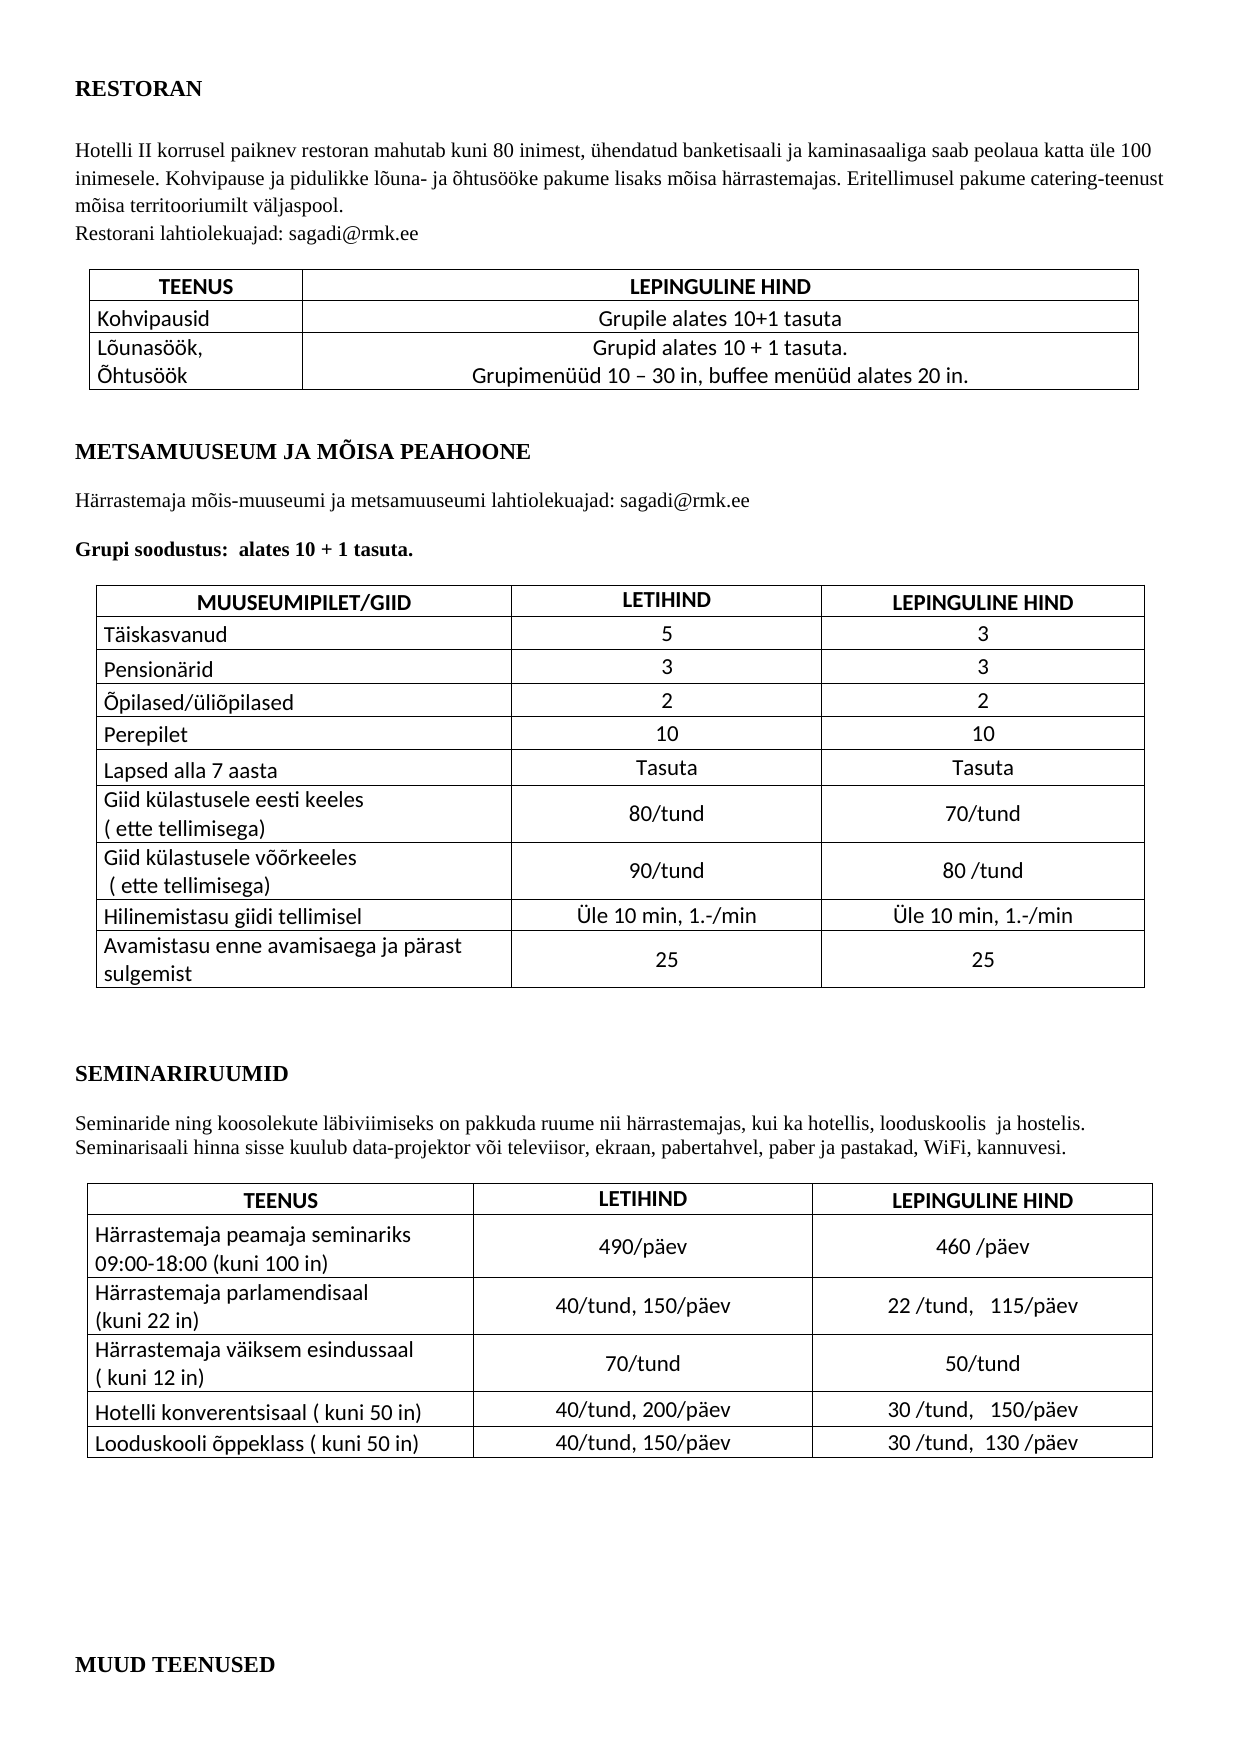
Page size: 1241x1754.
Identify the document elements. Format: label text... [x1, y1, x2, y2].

text Grupi soodustus: alates 10 + 1 tasuta. [75, 536, 1165, 561]
table_cell 22 /tund, 115/päev [813, 1278, 1152, 1334]
table_header LEPINGULINE HIND [822, 586, 1144, 616]
table_cell 70/tund [474, 1335, 812, 1391]
text SEMINARIRUUMID [75, 1060, 1165, 1087]
table_cell Hotelli konverentsisaal ( kuni 50 in) [88, 1392, 473, 1426]
table_cell Härrastemaja parlamendisaal (kuni 22 in) [88, 1278, 473, 1334]
text Hotelli II korrusel paiknev restoran mahutab kuni 80 inimest, ühendatud banketisaali ja kaminasaaliga saab peolaua katta üle 100 inimesele. Kohvipause ja pidulikke lõuna- ja õhtusööke pakume lisaks mõisa härrastemajas. Eritellimusel pakume catering-teenust mõisa territooriumilt väljaspool. [75, 138, 1165, 217]
table_cell Kohvipausid [90, 301, 302, 332]
table_cell 40/tund, 150/päev [474, 1427, 812, 1457]
table_cell 10 [822, 717, 1144, 749]
table_cell Härrastemaja väiksem esindussaal ( kuni 12 in) [88, 1335, 473, 1391]
table_cell Looduskooli õppeklass ( kuni 50 in) [88, 1427, 473, 1457]
table_header LETIHIND [512, 586, 821, 616]
table_cell 25 [512, 931, 821, 987]
table_header LEPINGULINE HIND [303, 270, 1138, 300]
table_cell 490/päev [474, 1215, 812, 1277]
table_header TEENUS [88, 1184, 473, 1214]
table_cell 2 [822, 684, 1144, 716]
table_cell Õpilased/üliõpilased [97, 684, 511, 716]
table_cell 70/tund [822, 786, 1144, 842]
table_cell Giid külastusele võõrkeeles ( ette tellimisega) [97, 843, 511, 899]
table_cell Perepilet [97, 717, 511, 749]
table_cell Lõunasöök, Õhtusöök [90, 333, 302, 389]
table_cell 80/tund [512, 786, 821, 842]
text MUUD TEENUSED [75, 1651, 1165, 1677]
table_header LETIHIND [474, 1184, 812, 1214]
table_cell 3 [822, 617, 1144, 649]
table_cell Täiskasvanud [97, 617, 511, 649]
table_cell 25 [822, 931, 1144, 987]
table_cell Tasuta [512, 750, 821, 784]
table_cell Tasuta [822, 750, 1144, 784]
table_cell Grupile alates 10+1 tasuta [303, 301, 1138, 332]
table_cell Üle 10 min, 1.-/min [512, 900, 821, 930]
table_cell Grupid alates 10 + 1 tasuta. Grupimenüüd 10 – 30 in, buffee menüüd alates 20 in. [303, 333, 1138, 389]
table_cell 50/tund [813, 1335, 1152, 1391]
table_header TEENUS [90, 270, 302, 300]
table_cell 80 /tund [822, 843, 1144, 899]
table_cell Hilinemistasu giidi tellimisel [97, 900, 511, 930]
table_header MUUSEUMIPILET/GIID [97, 586, 511, 616]
table_cell Üle 10 min, 1.-/min [822, 900, 1144, 930]
table_cell 40/tund, 150/päev [474, 1278, 812, 1334]
table_cell 2 [512, 684, 821, 716]
table_cell 5 [512, 617, 821, 649]
text Seminaride ning koosolekute läbiviimiseks on pakkuda ruume nii härrastemajas, kui ka hotellis, looduskoolis ja hostelis. [75, 1111, 1165, 1135]
table_cell 460 /päev [813, 1215, 1152, 1277]
table_cell 90/tund [512, 843, 821, 899]
table_cell Giid külastusele eesti keeles ( ette tellimisega) [97, 786, 511, 842]
text Restorani lahtiolekuajad: sagadi@rmk.ee [75, 221, 1165, 245]
table_cell 3 [822, 650, 1144, 683]
text RESTORAN [75, 75, 1165, 101]
text Seminarisaali hinna sisse kuulub data-projektor või televiisor, ekraan, pabertahvel, paber ja pastakad, WiFi, kannuvesi. [75, 1135, 1165, 1159]
table_cell 30 /tund, 130 /päev [813, 1427, 1152, 1457]
table_cell Pensionärid [97, 650, 511, 683]
table_cell 30 /tund, 150/päev [813, 1392, 1152, 1426]
table_header LEPINGULINE HIND [813, 1184, 1152, 1214]
text METSAMUUSEUM JA MÕISA PEAHOONE [75, 438, 1165, 464]
table_cell 10 [512, 717, 821, 749]
text Härrastemaja mõis-muuseumi ja metsamuuseumi lahtiolekuajad: sagadi@rmk.ee [75, 488, 1165, 512]
table_cell Avamistasu enne avamisaega ja pärast sulgemist [97, 931, 511, 987]
table_cell 3 [512, 650, 821, 683]
table_cell 40/tund, 200/päev [474, 1392, 812, 1426]
table_cell Härrastemaja peamaja seminariks 09:00-18:00 (kuni 100 in) [88, 1215, 473, 1277]
table_cell Lapsed alla 7 aasta [97, 750, 511, 784]
